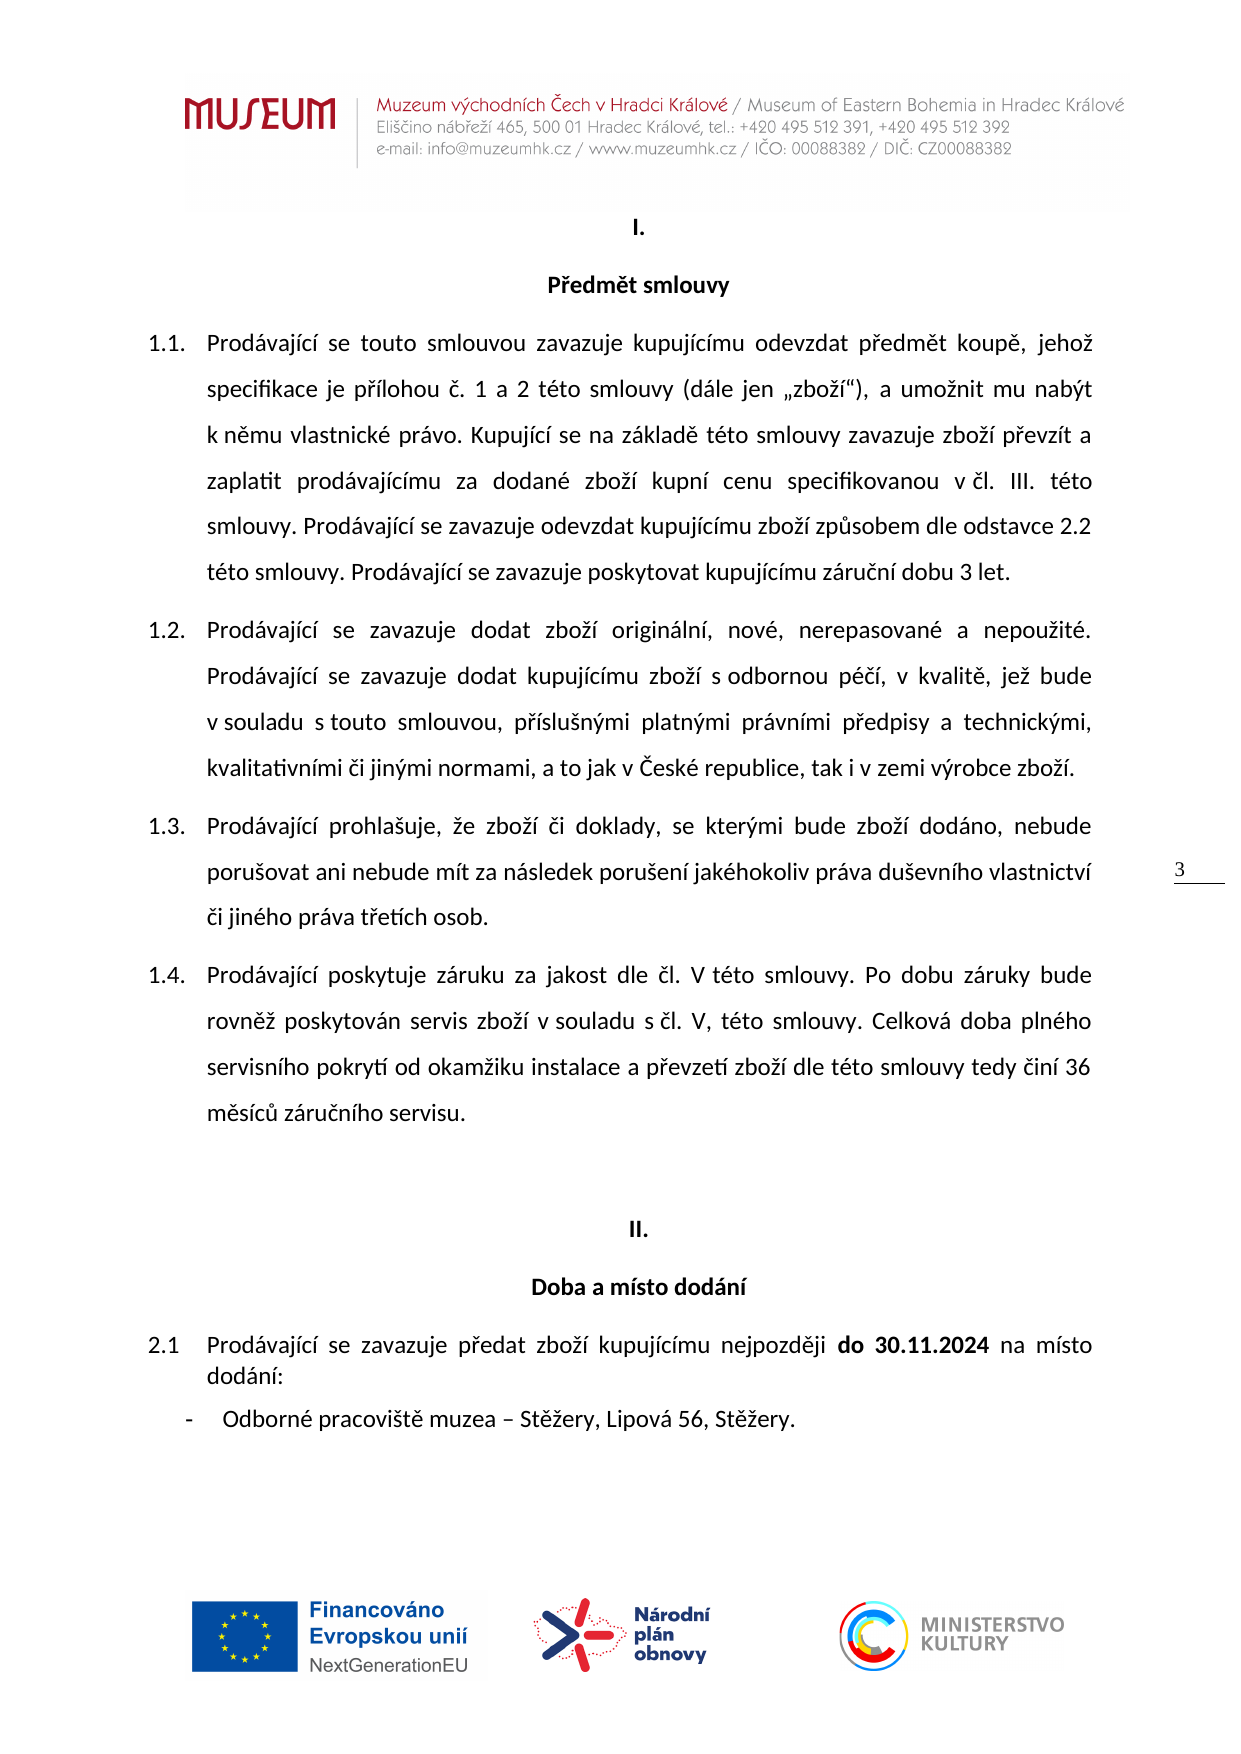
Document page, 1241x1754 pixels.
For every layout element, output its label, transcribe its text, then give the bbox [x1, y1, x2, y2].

subtitle Předmět smlouvy [185, 269, 1093, 300]
list Prodávající poskytuje záruku za jakost dle čl. V této smlouvy. Po dobu záruky bude rovněž poskytován servis zboží v souladu s čl. V, této smlouvy. Celková doba plného servisního pokrytí od okamžiku instalace a převzetí zboží dle této smlouvy tedy činí 36 měsíců záručního servisu. [148, 959, 1093, 1127]
list Prodávající se touto smlouvou zavazuje kupujícímu odevzdat předmět koupě, jehož specifikace je přílohou č. 1 a 2 této smlouvy (dále jen „zboží“), a umožnit mu nabýt k němu vlastnické právo. Kupující se na základě této smlouvy zavazuje zboží převzít a zaplatit prodávajícímu za dodané zboží kupní cenu specifikovanou v čl. III. této smlouvy. Prodávající se zavazuje odevzdat kupujícímu zboží způsobem dle odstavce 2.2 této smlouvy. Prodávající se zavazuje poskytovat kupujícímu záruční dobu 3 let. [148, 328, 1093, 587]
picture [533, 1598, 711, 1672]
picture [839, 1601, 1064, 1671]
list Odborné pracoviště muzea – Stěžery, Lipová 56, Stěžery. [185, 1403, 1093, 1434]
picture [184, 1590, 488, 1681]
list Prodávající se zavazuje dodat zboží originální, nové, nerepasované a nepoužité. Prodávající se zavazuje dodat kupujícímu zboží s odbornou péčí, v kvalitě, jež bude v souladu s touto smlouvou, příslušnými platnými právními předpisy a technickými, kvalitativními či jinými normami, a to jak v České republice, tak i v zemi výrobce zboží. [148, 614, 1093, 782]
text I. [185, 212, 1093, 242]
list Prodávající se zavazuje předat zboží kupujícímu nejpozději do 30.11.2024 na místo dodání: [148, 1330, 1093, 1391]
subtitle Doba a místo dodání [185, 1271, 1093, 1302]
text II. [185, 1213, 1093, 1244]
picture [184, 73, 1130, 212]
list Prodávající prohlašuje, že zboží či doklady, se kterými bude zboží dodáno, nebude porušovat ani nebude mít za následek porušení jakéhokoliv práva duševního vlastnictví či jiného práva třetích osob. [148, 810, 1093, 932]
